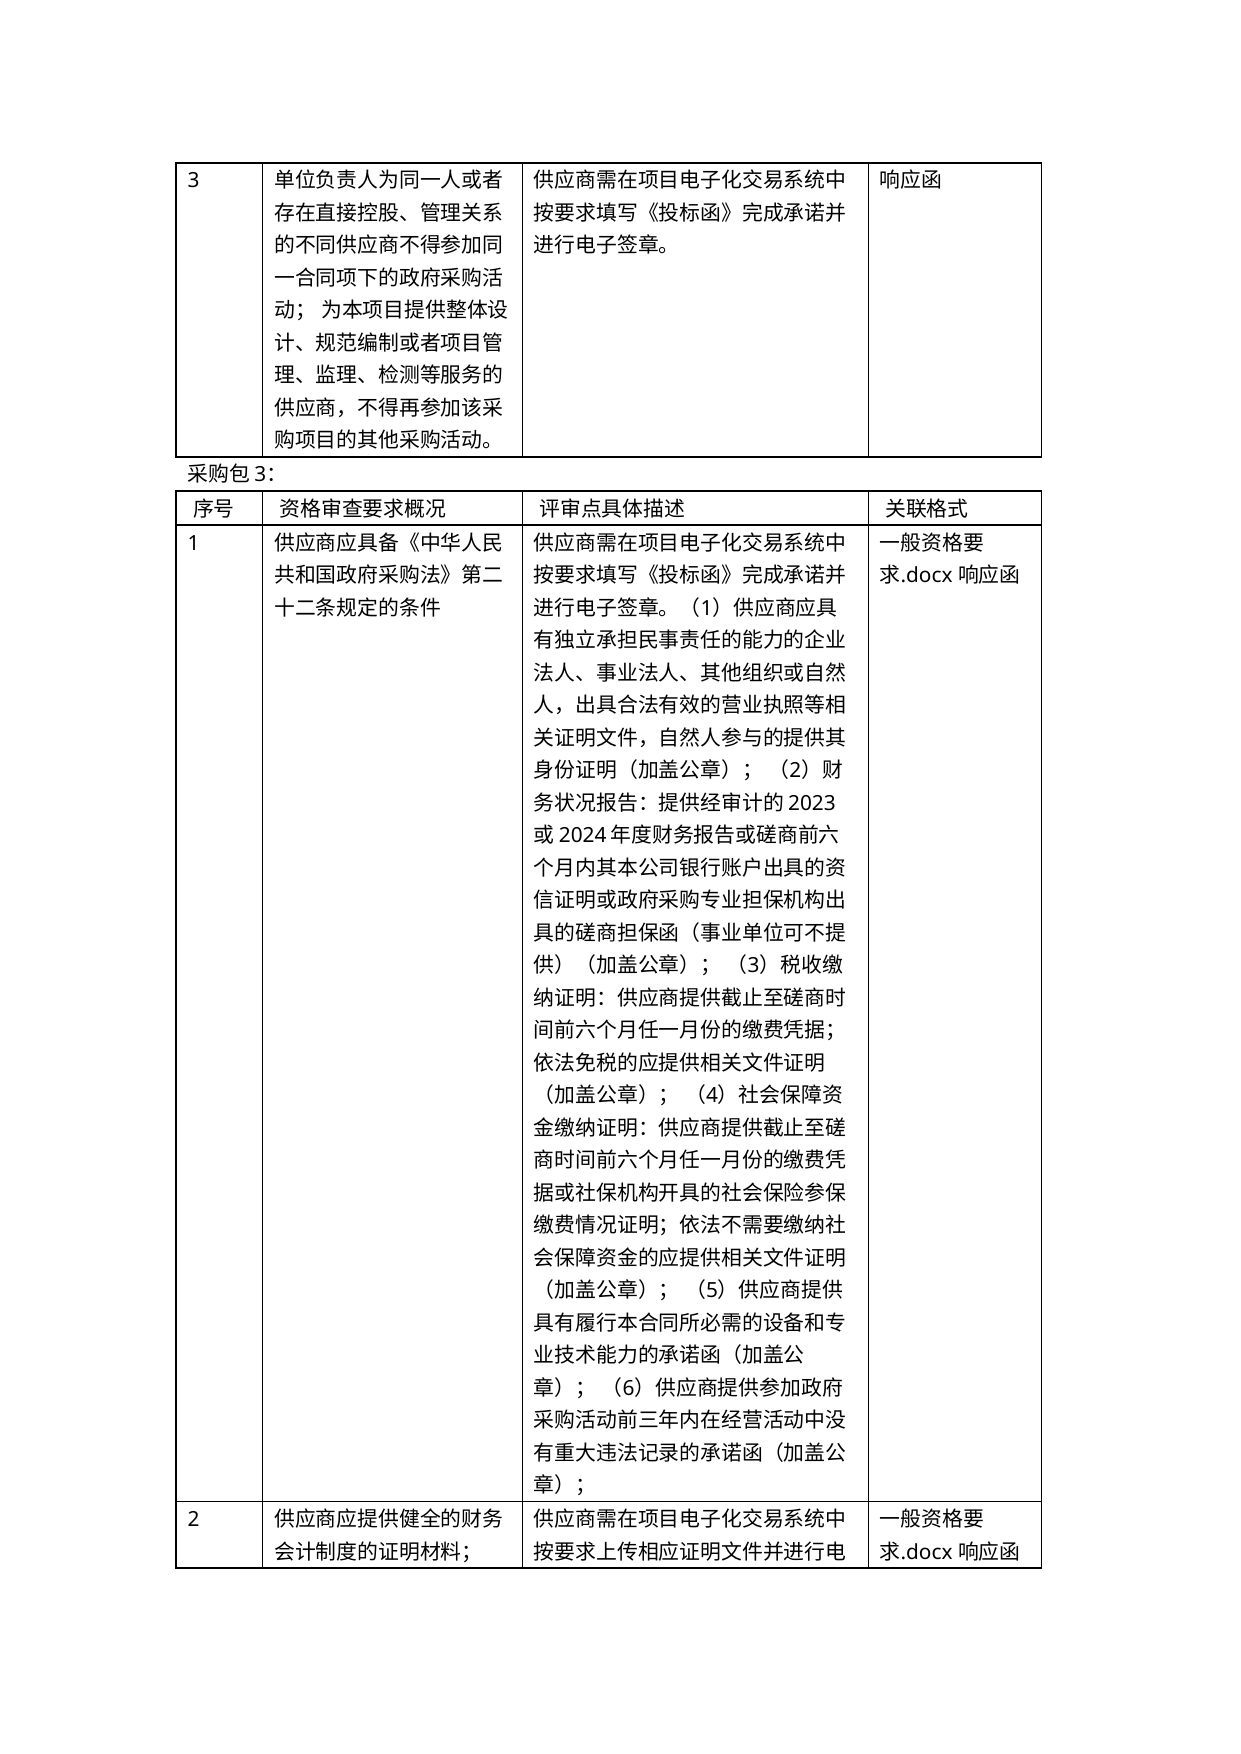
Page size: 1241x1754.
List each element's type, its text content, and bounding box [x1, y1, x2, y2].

table_cell 单位负责人为同一人或者存在直接控股、管理关系的不同供应商不得参加同一合同项下的政府采购活动； 为本项目提供整体设计、规范编制或者项目管理、监理、检测等服务的供应商，不得再参加该采购项目的其他采购活动。 [263, 164, 522, 456]
table_cell 供应商应具备《中华人民共和国政府采购法》第二十二条规定的条件 [263, 526, 522, 1501]
table_cell 响应函 [869, 164, 1041, 456]
table_header 序号 [177, 492, 262, 524]
table_cell 一般资格要求.docx 响应函 [869, 1502, 1041, 1567]
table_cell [523, 1502, 868, 1567]
text 采购包3： [187, 458, 1053, 490]
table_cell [263, 1502, 522, 1567]
table_header 资格审查要求概况 [263, 492, 522, 524]
table_cell 一般资格要求.docx 响应函 [869, 526, 1041, 1501]
table_cell 3 [177, 164, 262, 456]
table_cell 供应商需在项目电子化交易系统中按要求填写《投标函》完成承诺并进行电子签章。 [523, 164, 868, 456]
table_header 关联格式 [869, 492, 1041, 524]
table_cell 1 [177, 526, 262, 1501]
table_header 评审点具体描述 [523, 492, 868, 524]
table_cell 2 [177, 1502, 262, 1567]
